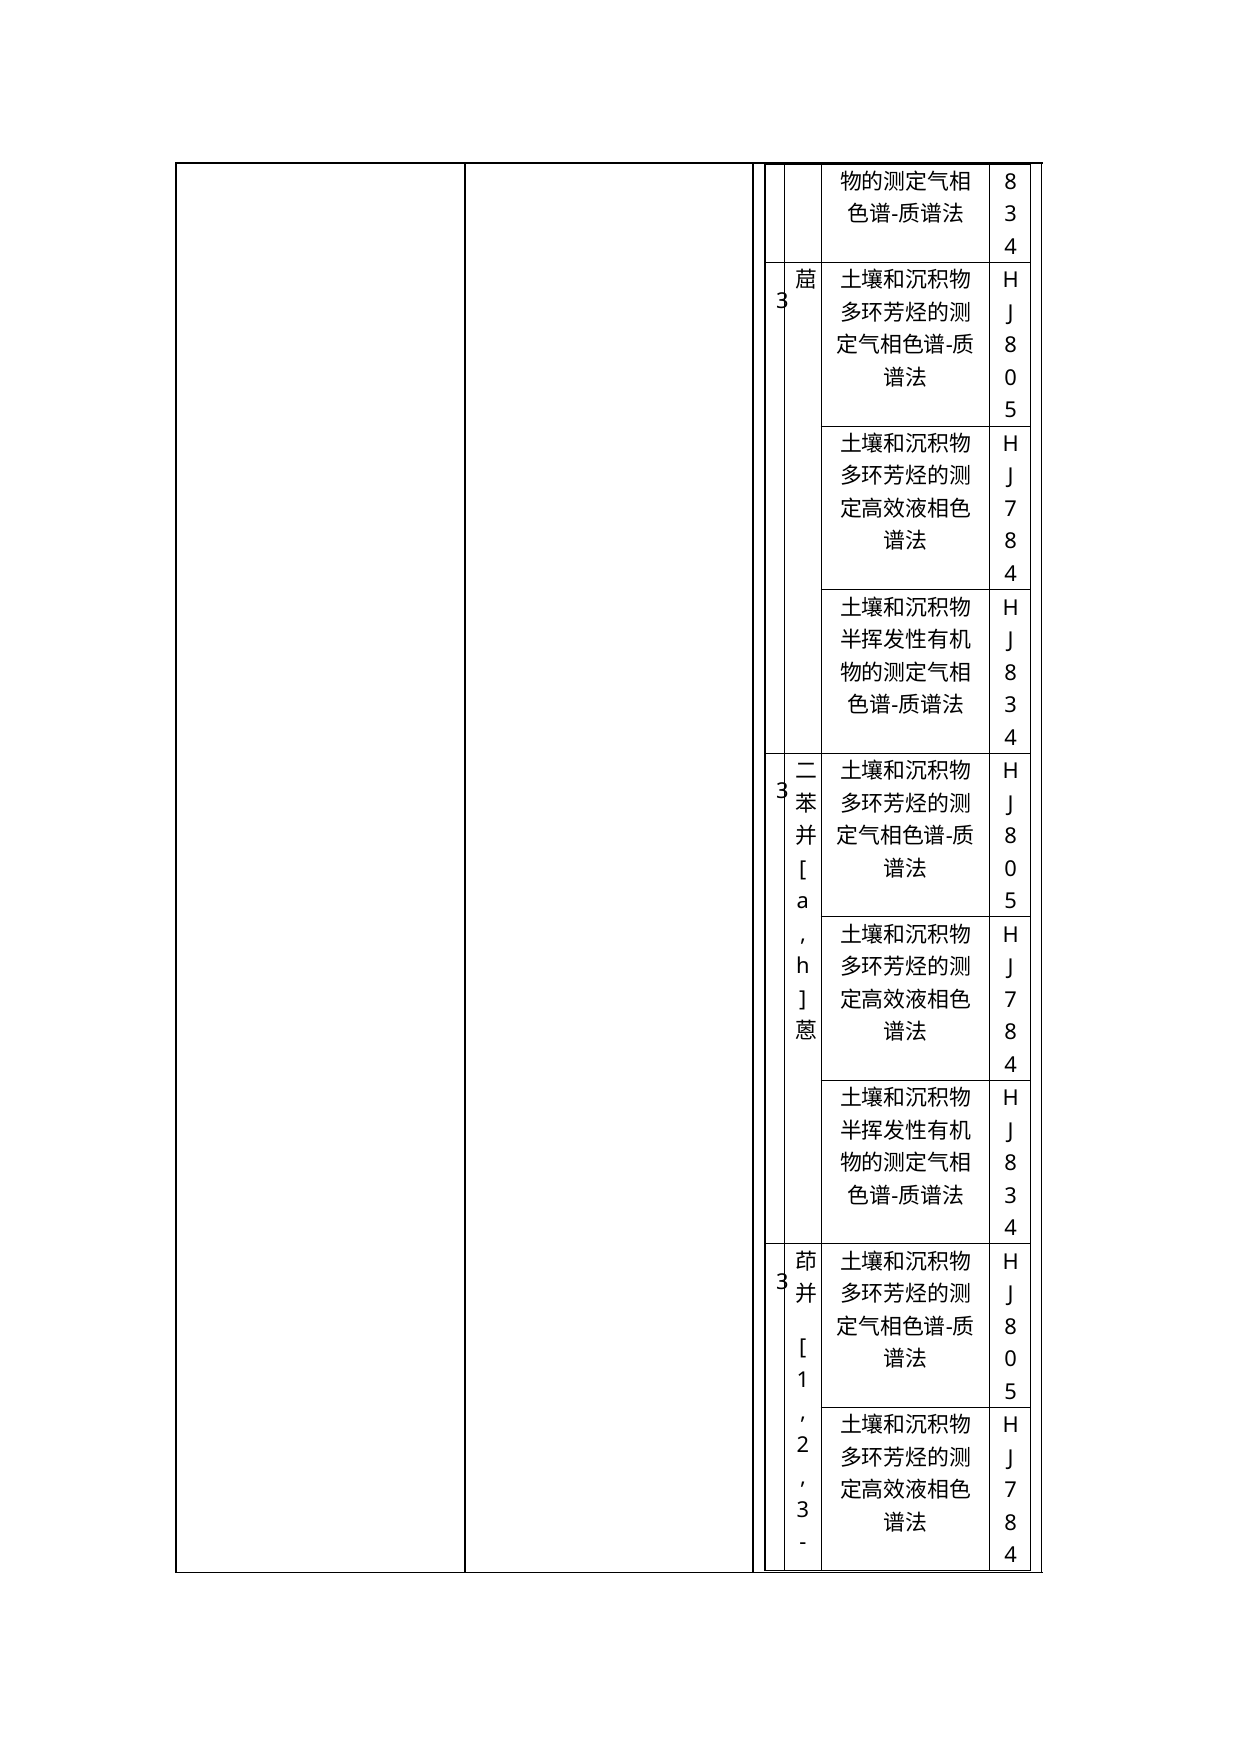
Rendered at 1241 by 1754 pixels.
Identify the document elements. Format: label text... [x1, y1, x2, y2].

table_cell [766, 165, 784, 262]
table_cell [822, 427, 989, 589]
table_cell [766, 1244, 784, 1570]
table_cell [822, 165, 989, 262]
table_cell [466, 164, 752, 1571]
table_cell 1 [177, 164, 464, 1571]
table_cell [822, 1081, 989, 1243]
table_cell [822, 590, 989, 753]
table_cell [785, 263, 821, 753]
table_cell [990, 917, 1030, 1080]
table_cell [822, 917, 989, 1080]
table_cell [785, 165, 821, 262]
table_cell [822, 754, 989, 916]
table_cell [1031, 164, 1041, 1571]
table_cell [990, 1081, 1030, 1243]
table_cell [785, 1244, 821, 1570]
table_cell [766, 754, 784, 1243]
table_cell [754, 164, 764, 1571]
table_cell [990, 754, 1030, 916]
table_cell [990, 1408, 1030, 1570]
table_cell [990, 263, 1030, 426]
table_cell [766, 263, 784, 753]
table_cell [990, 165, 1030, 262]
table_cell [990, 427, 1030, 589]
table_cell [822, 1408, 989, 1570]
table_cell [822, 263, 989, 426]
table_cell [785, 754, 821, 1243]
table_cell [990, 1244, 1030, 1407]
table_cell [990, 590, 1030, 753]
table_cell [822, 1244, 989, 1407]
